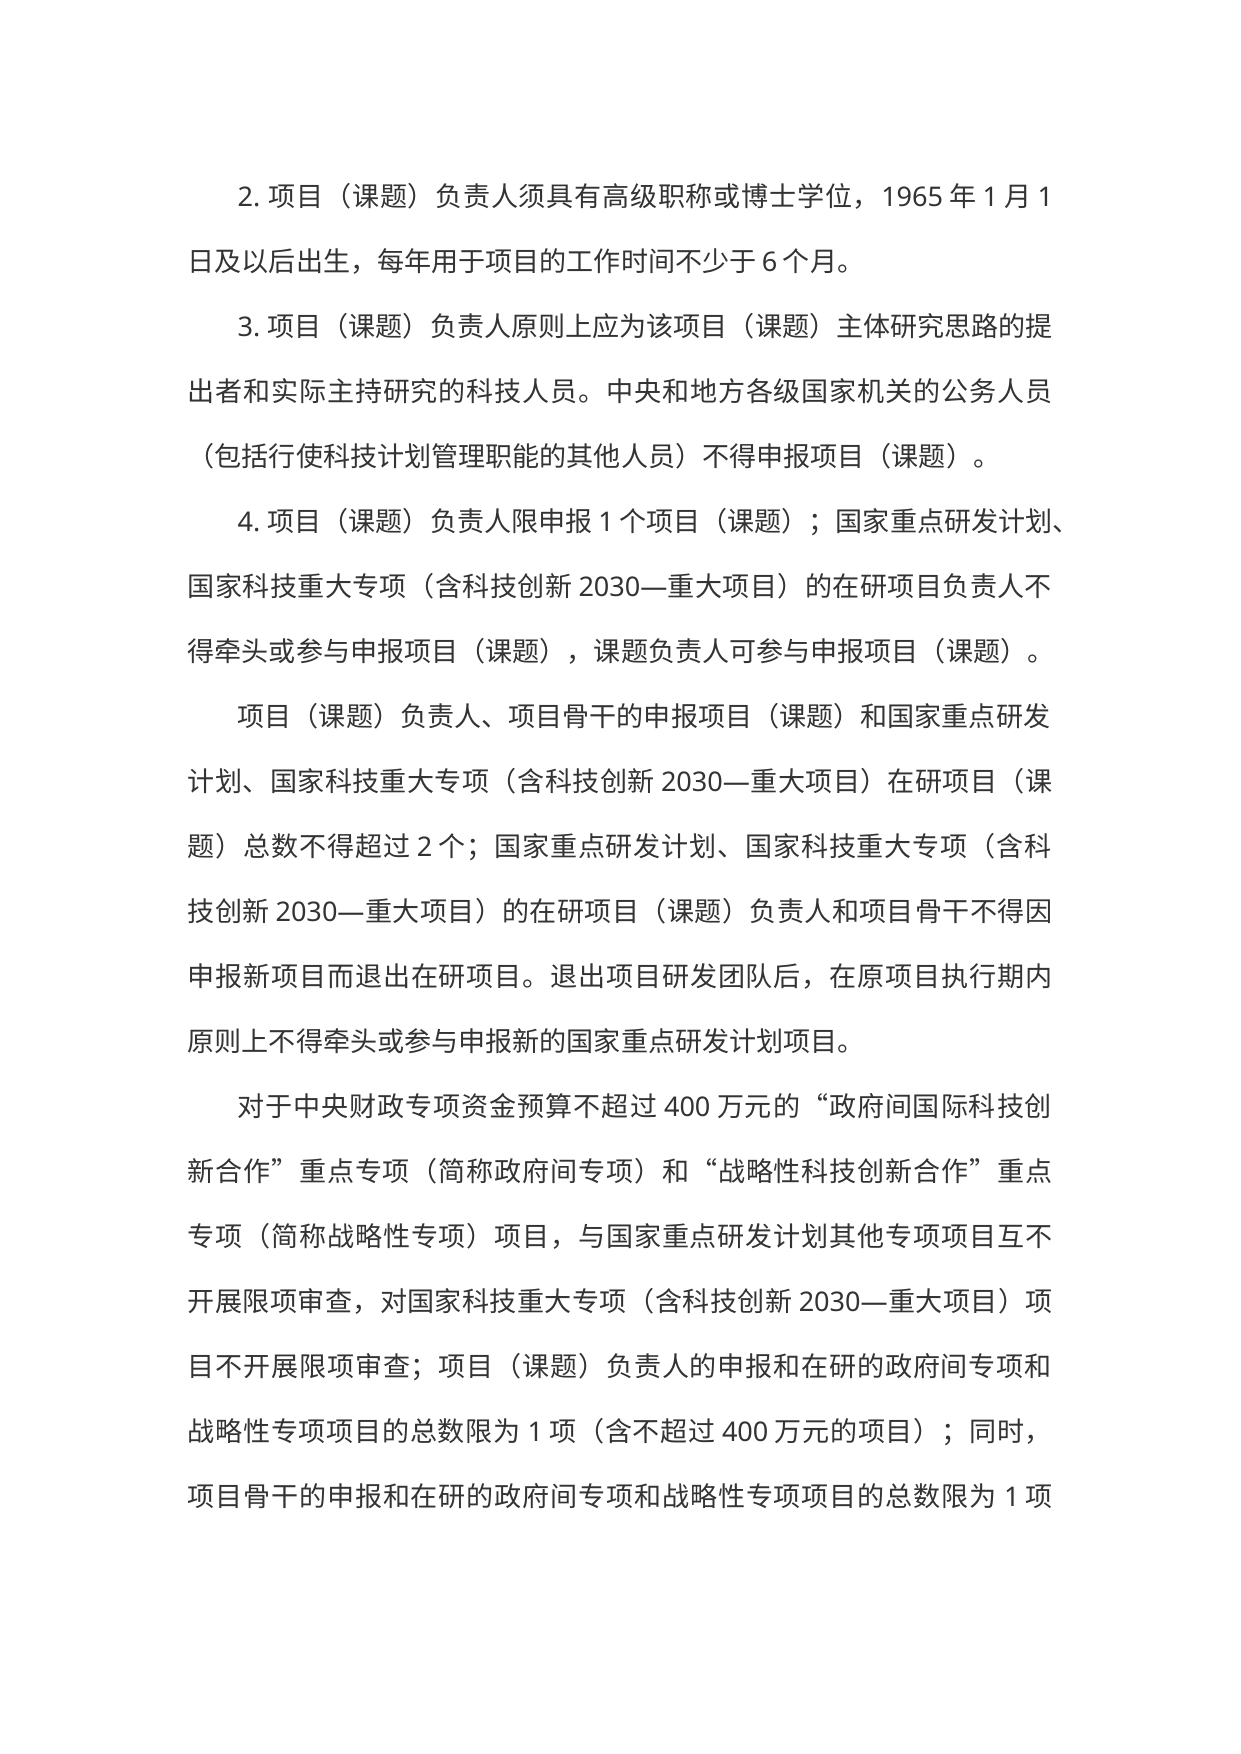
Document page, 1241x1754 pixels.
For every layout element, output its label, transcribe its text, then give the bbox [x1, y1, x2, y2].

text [187, 1072, 1053, 1527]
text 4. 项目（课题）负责人限申报1个项目（课题）；国家重点研发计划、国家科技重大专项（含科技创新2030—重大项目）的在研项目负责人不得牵头或参与申报项目（课题），课题负责人可参与申报项目（课题）。 [187, 487, 1053, 682]
text 3. 项目（课题）负责人原则上应为该项目（课题）主体研究思路的提出者和实际主持研究的科技人员。中央和地方各级国家机关的公务人员（包括行使科技计划管理职能的其他人员）不得申报项目（课题）。 [187, 292, 1053, 487]
text 2. 项目（课题）负责人须具有高级职称或博士学位，1965年1月1日及以后出生，每年用于项目的工作时间不少于6个月。 [187, 162, 1053, 292]
text 项目（课题）负责人、项目骨干的申报项目（课题）和国家重点研发计划、国家科技重大专项（含科技创新2030—重大项目）在研项目（课题）总数不得超过2个；国家重点研发计划、国家科技重大专项（含科技创新2030—重大项目）的在研项目（课题）负责人和项目骨干不得因申报新项目而退出在研项目。退出项目研发团队后，在原项目执行期内原则上不得牵头或参与申报新的国家重点研发计划项目。 [187, 682, 1053, 1072]
